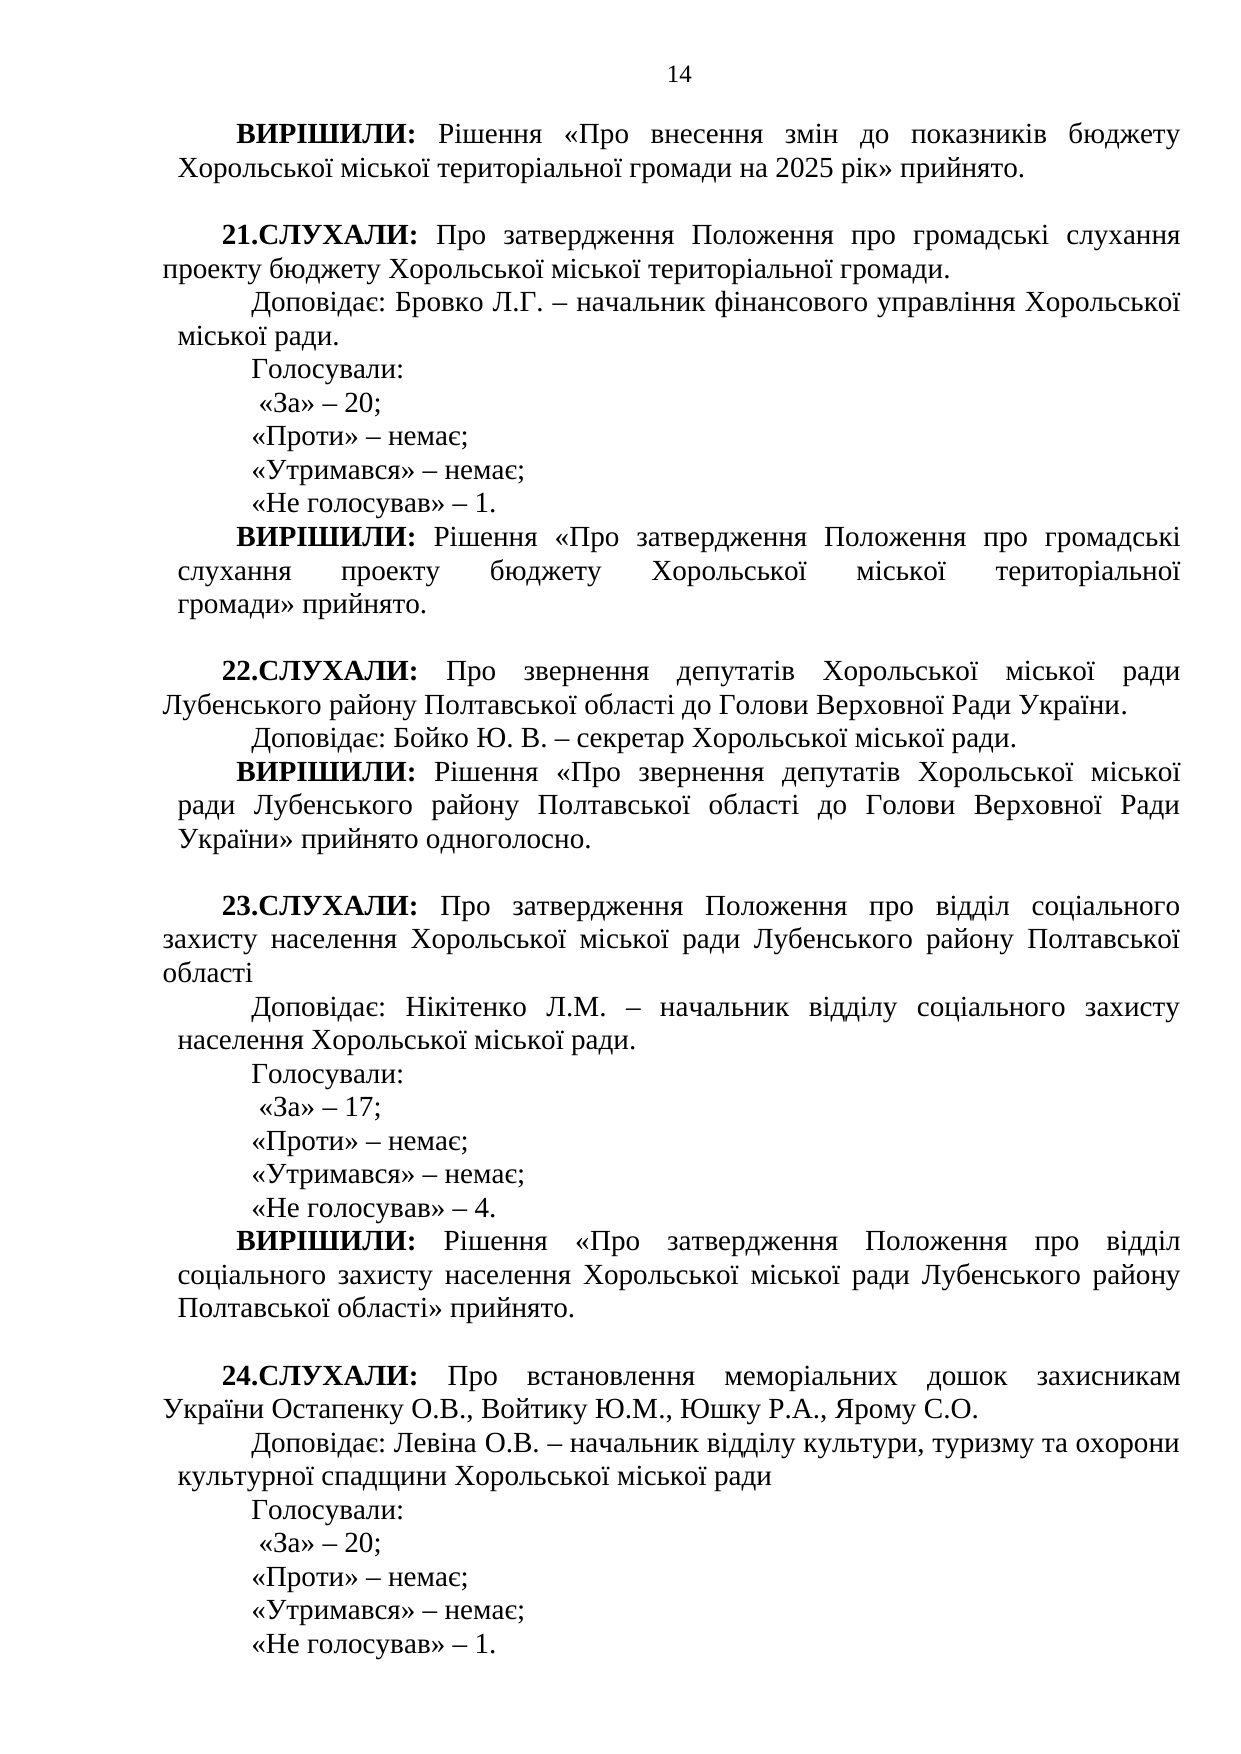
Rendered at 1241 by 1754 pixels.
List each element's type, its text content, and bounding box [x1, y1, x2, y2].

text «Проти» – немає; [177, 1559, 1181, 1592]
text «Проти» – немає; [177, 1123, 1181, 1156]
text Голосували: [177, 1056, 1181, 1089]
text ВИРІШИЛИ: Рішення «Про звернення депутатів Хорольської міської ради Лубенського району Полтавської області до Голови Верховної Ради України» прийнято одноголосно. [177, 754, 1181, 854]
text 23.СЛУХАЛИ: Про затвердження Положення про відділ соціального захисту населення Хорольської міської ради Лубенського району Полтавської області [162, 888, 1181, 989]
text ВИРІШИЛИ: Рішення «Про внесення змін до показників бюджету Хорольської міської територіальної громади на 2025 рік» прийнято. [177, 117, 1181, 184]
text ВИРІШИЛИ: Рішення «Про затвердження Положення про відділ соціального захисту населення Хорольської міської ради Лубенського району Полтавської області» прийнято. [177, 1223, 1181, 1324]
text Доповідає: Бойко Ю. В. – секретар Хорольської міської ради. [177, 720, 1181, 754]
text «Не голосував» – 1. [177, 486, 1181, 519]
text «Проти» – немає; [177, 418, 1181, 452]
text Доповідає: Левіна О.В. – начальник відділу культури, туризму та охорони культурної спадщини Хорольської міської ради [177, 1425, 1181, 1492]
text ВИРІШИЛИ: Рішення «Про затвердження Положення про громадські слухання проекту бюджету Хорольської міської територіальної громади» прийнято. [177, 519, 1181, 620]
text Доповідає: Нікітенко Л.М. – начальник відділу соціального захисту населення Хорольської міської ради. [177, 989, 1181, 1056]
text 22.СЛУХАЛИ: Про звернення депутатів Хорольської міської ради Лубенського району Полтавської області до Голови Верховної Ради України. [162, 653, 1181, 720]
text «За» – 20; [177, 385, 1181, 418]
text «Не голосував» – 4. [177, 1190, 1181, 1223]
text Голосували: [177, 1492, 1181, 1525]
text «Утримався» – немає; [177, 452, 1181, 486]
text «За» – 17; [177, 1089, 1181, 1123]
text «За» – 20; [177, 1525, 1181, 1559]
text Голосували: [177, 351, 1181, 385]
text 24.СЛУХАЛИ: Про встановлення меморіальних дошок захисникам України Остапенку О.В., Войтику Ю.М., Юшку Р.А., Ярому С.О. [162, 1358, 1181, 1425]
text Доповідає: Бровко Л.Г. – начальник фінансового управління Хорольської міської ради. [177, 284, 1181, 351]
text «Не голосував» – 1. [177, 1626, 1181, 1659]
text «Утримався» – немає; [177, 1592, 1181, 1626]
text «Утримався» – немає; [177, 1156, 1181, 1190]
text 21.СЛУХАЛИ: Про затвердження Положення про громадські слухання проекту бюджету Хорольської міської територіальної громади. [162, 217, 1181, 284]
